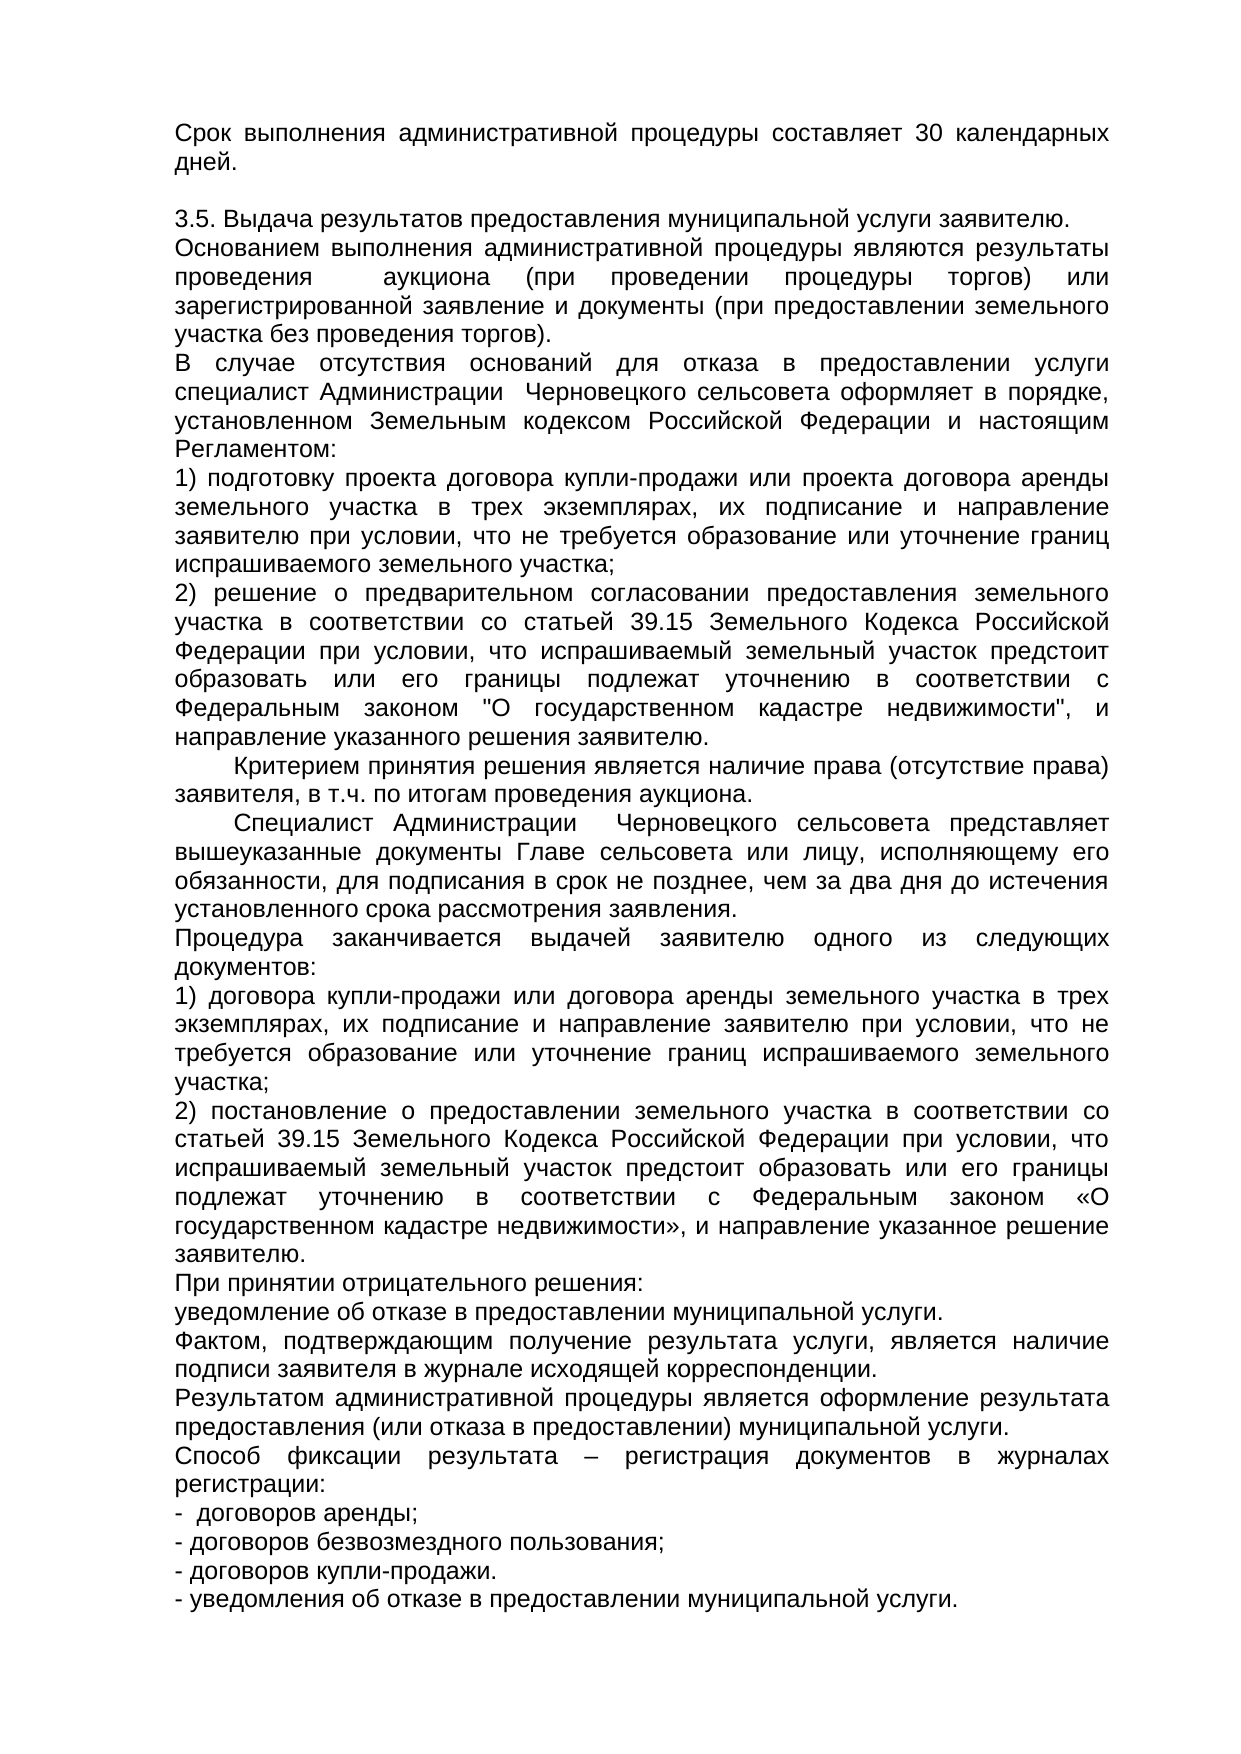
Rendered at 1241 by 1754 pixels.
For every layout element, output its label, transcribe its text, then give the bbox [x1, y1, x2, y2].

text уведомление об отказе в предоставлении муниципальной услуги. [174, 1297, 1110, 1326]
text 3.5. Выдача результатов предоставления муниципальной услуги заявителю. [174, 204, 1110, 233]
text 2) постановление о предоставлении земельного участка в соответствии со статьей 39.15 Земельного Кодекса Российской Федерации при условии, что испрашиваемый земельный участок предстоит образовать или его границы подлежат уточнению в соответствии с Федеральным законом «О государственном кадастре недвижимости», и направление указанное решение заявителю. [174, 1096, 1110, 1268]
text - договоров купли-продажи. [174, 1556, 1110, 1584]
text Процедура заканчивается выдачей заявителю одного из следующих документов: [174, 923, 1110, 981]
text - договоров аренды; [174, 1498, 1110, 1527]
text Результатом административной процедуры является оформление результата предоставления (или отказа в предоставлении) муниципальной услуги. [174, 1383, 1110, 1441]
text Срок выполнения административной процедуры составляет 30 календарных дней. [174, 118, 1110, 176]
text 2) решение о предварительном согласовании предоставления земельного участка в соответствии со статьей 39.15 Земельного Кодекса Российской Федерации при условии, что испрашиваемый земельный участок предстоит образовать или его границы подлежат уточнению в соответствии с Федеральным законом "О государственном кадастре недвижимости", и направление указанного решения заявителю. [174, 578, 1110, 751]
text 1) подготовку проекта договора купли-продажи или проекта договора аренды земельного участка в трех экземплярах, их подписание и направление заявителю при условии, что не требуется образование или уточнение границ испрашиваемого земельного участка; [174, 463, 1110, 578]
text Способ фиксации результата – регистрация документов в журналах регистрации: [174, 1441, 1110, 1498]
text Критерием принятия решения является наличие права (отсутствие права) заявителя, в т.ч. по итогам проведения аукциона. [174, 751, 1110, 808]
text Специалист Администрации Черновецкого сельсовета представляет вышеуказанные документы Главе сельсовета или лицу, исполняющему его обязанности, для подписания в срок не позднее, чем за два дня до истечения установленного срока рассмотрения заявления. [174, 808, 1110, 923]
text - уведомления об отказе в предоставлении муниципальной услуги. [174, 1584, 1110, 1613]
text При принятии отрицательного решения: [174, 1268, 1110, 1297]
text Фактом, подтверждающим получение результата услуги, является наличие подписи заявителя в журнале исходящей корреспонденции. [174, 1326, 1110, 1383]
text - договоров безвозмездного пользования; [174, 1527, 1110, 1556]
text 1) договора купли-продажи или договора аренды земельного участка в трех экземплярах, их подписание и направление заявителю при условии, что не требуется образование или уточнение границ испрашиваемого земельного участка; [174, 981, 1110, 1096]
text Основанием выполнения административной процедуры являются результаты проведения аукциона (при проведении процедуры торгов) или зарегистрированной заявление и документы (при предоставлении земельного участка без проведения торгов). [174, 233, 1110, 348]
text В случае отсутствия оснований для отказа в предоставлении услуги специалист Администрации Черновецкого сельсовета оформляет в порядке, установленном Земельным кодексом Российской Федерации и настоящим Регламентом: [174, 348, 1110, 463]
